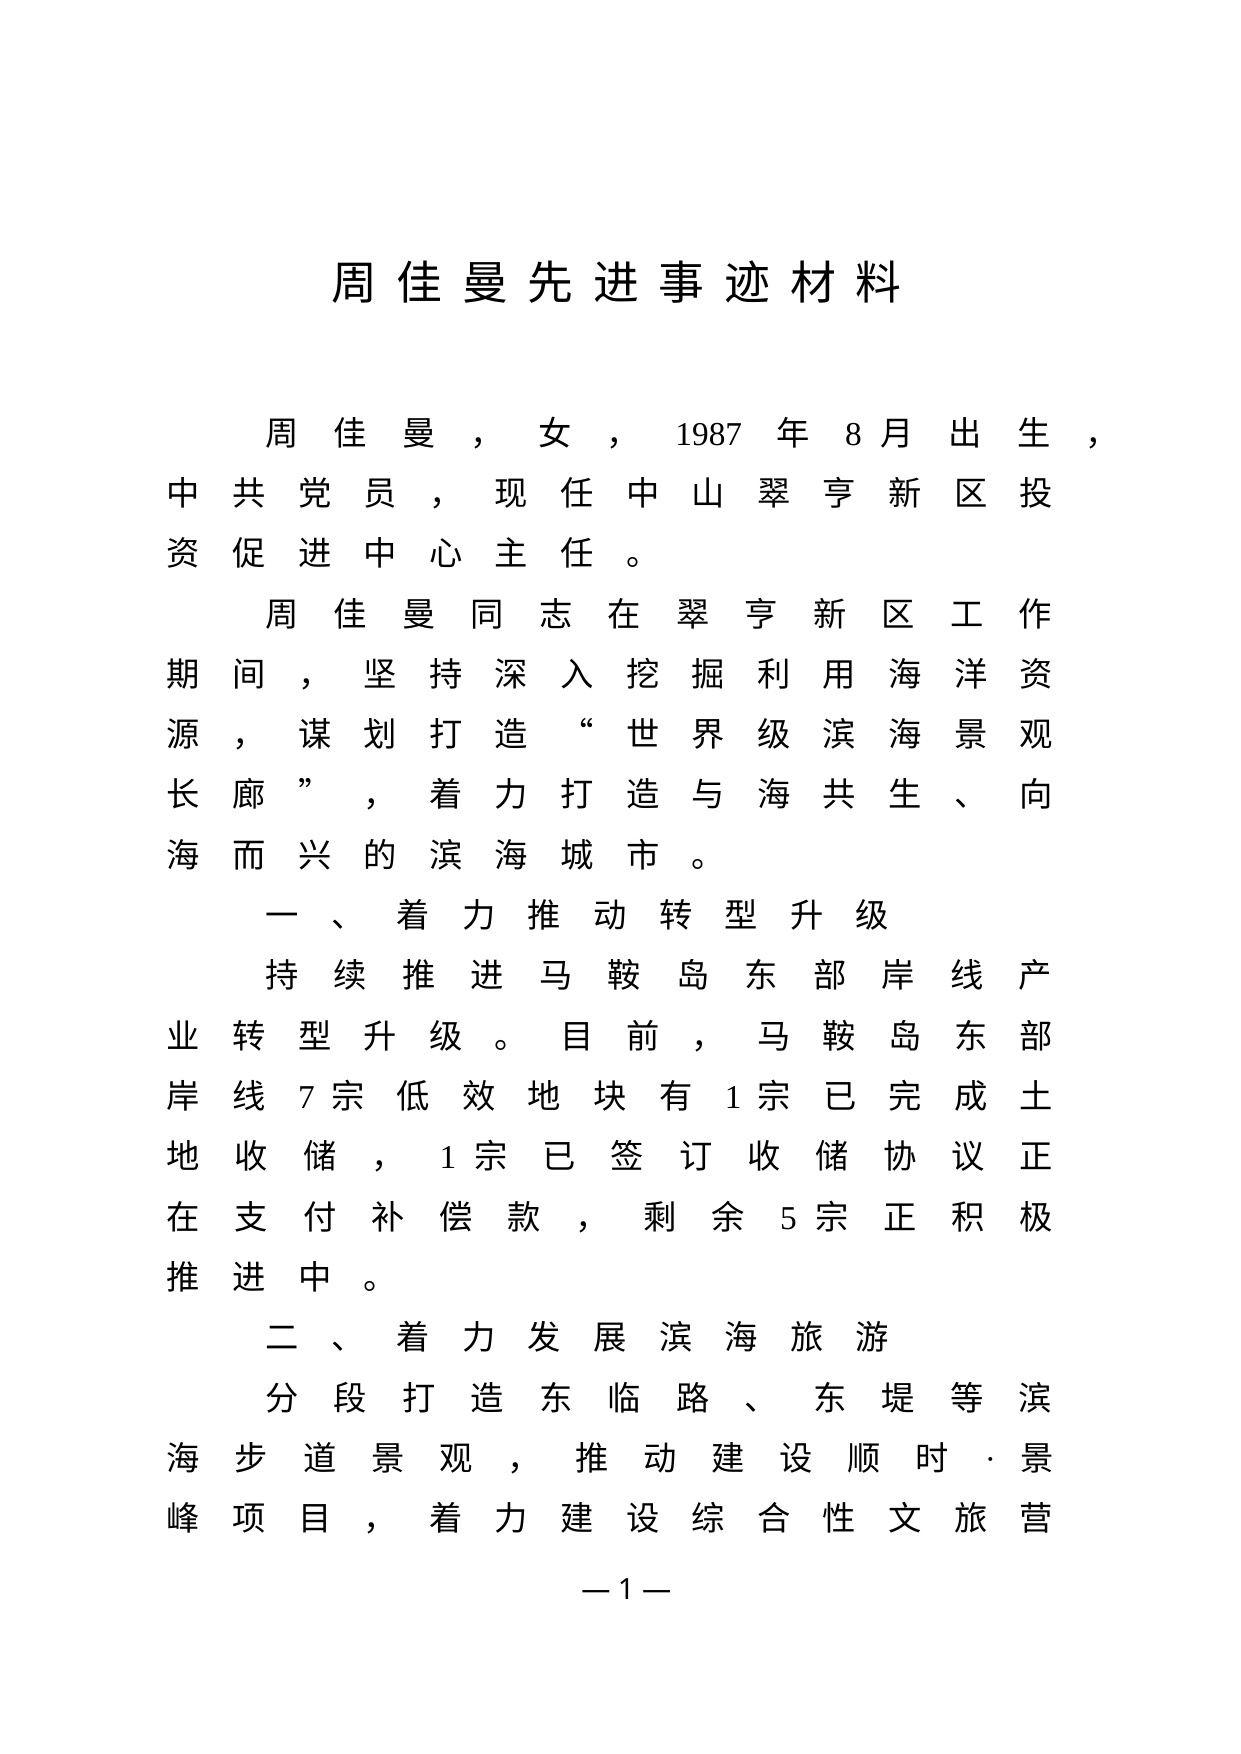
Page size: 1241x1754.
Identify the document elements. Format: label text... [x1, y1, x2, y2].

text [167, 1365, 1085, 1546]
text 二、着力发展滨海旅游 [167, 1305, 1085, 1365]
text 周佳曼同志在翠亨新区工作期间，坚持深入挖掘利用海洋资源，谋划打造“世界级滨海景观长廊”，着力打造与海共生、向海而兴的滨海城市。 [167, 581, 1085, 883]
text 周佳曼，女，1987年8月出生，中共党员，现任中山翠亨新区投资促进中心主任。 [167, 400, 1085, 581]
text 持续推进马鞍岛东部岸线产业转型升级。目前，马鞍岛东部岸线7宗低效地块有1宗已完成土地收储，1宗已签订收储协议正在支付补偿款，剩余5宗正积极推进中。 [167, 943, 1085, 1305]
text 一、着力推动转型升级 [167, 883, 1085, 943]
text 周佳曼先进事迹材料 [167, 219, 1085, 340]
